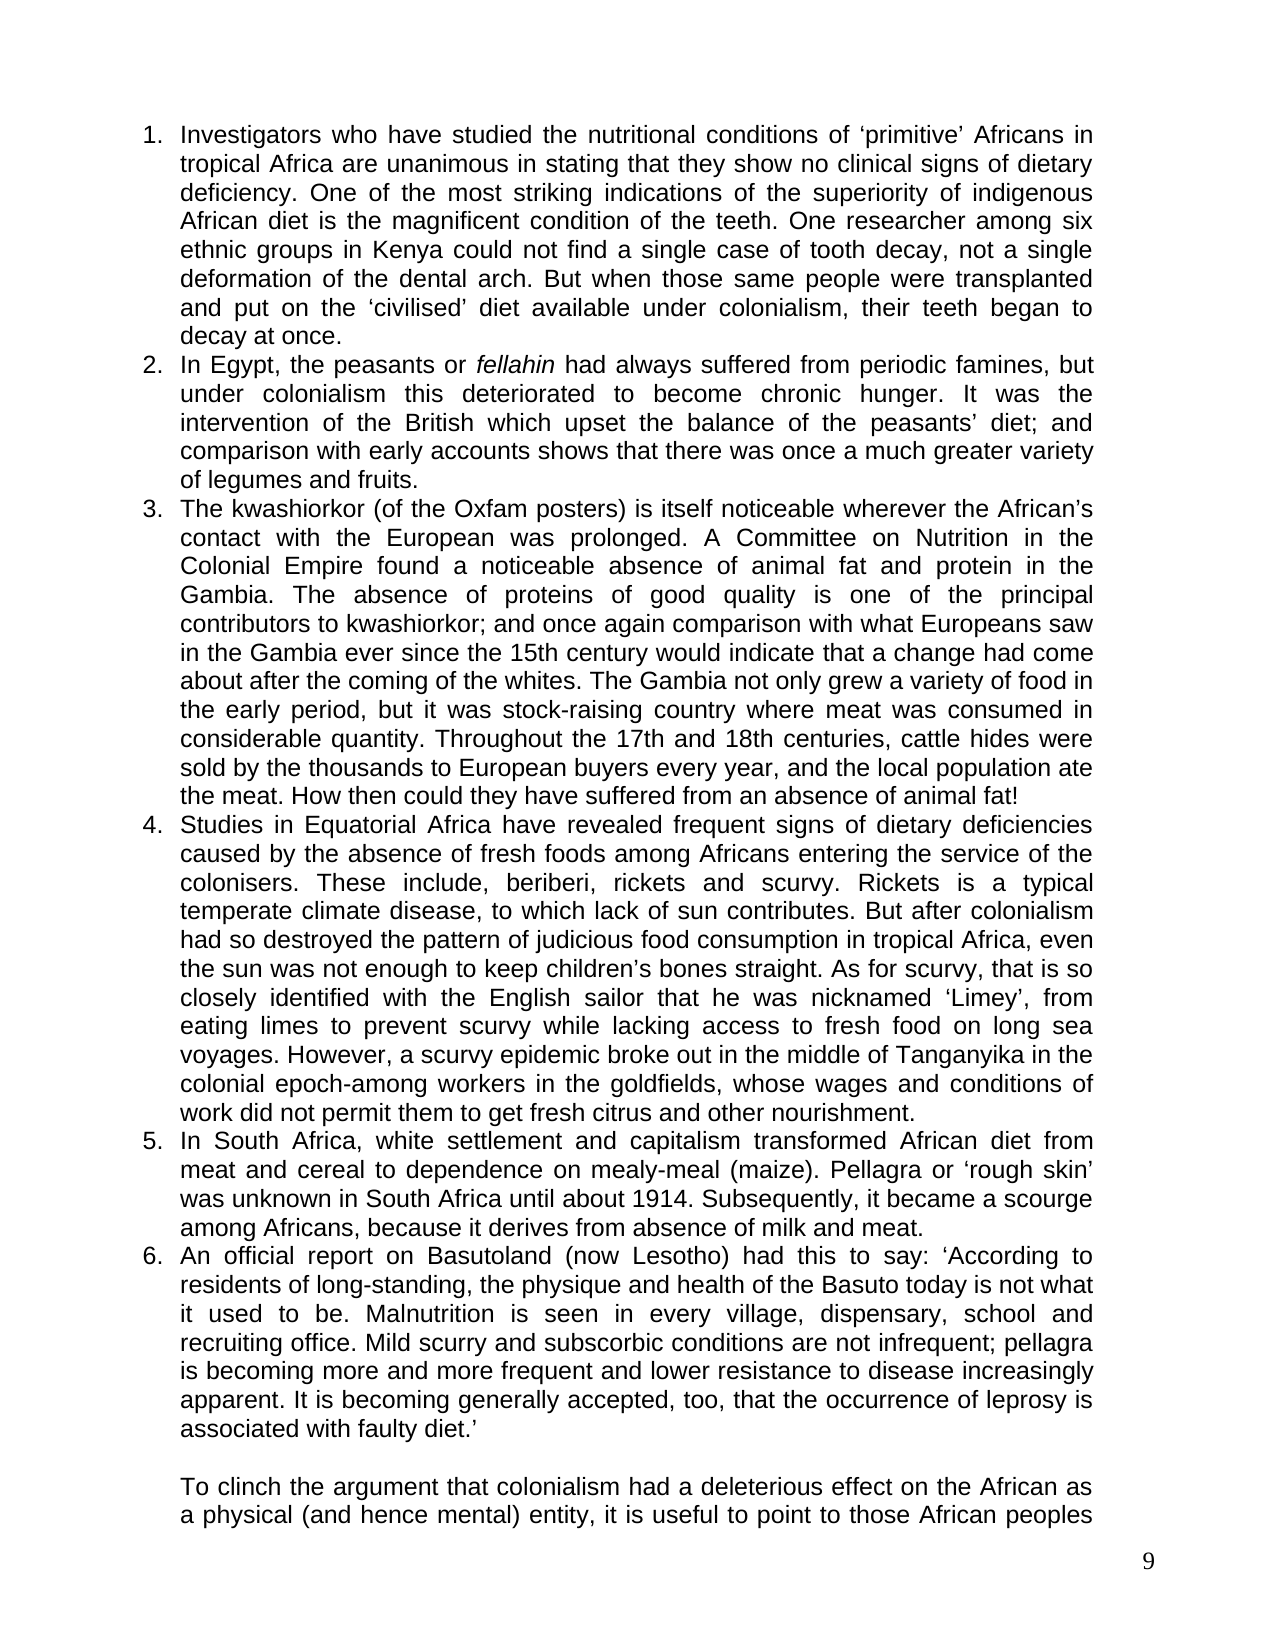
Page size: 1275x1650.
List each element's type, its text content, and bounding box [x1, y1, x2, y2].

list In South Africa, white settlement and capitalism transformed African diet from meat and cereal to dependence on mealy-meal (maize). Pellagra or ‘rough skin’ was unknown in South Africa until about 1914. Subsequently, it became a scourge among Africans, because it derives from absence of milk and meat. [142, 1126, 1095, 1241]
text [180, 1472, 1095, 1529]
list Investigators who have studied the nutritional conditions of ‘primitive’ Africans in tropical Africa are unanimous in stating that they show no clinical signs of dietary deficiency. One of the most striking indications of the superiority of indigenous African diet is the magnificent condition of the teeth. One researcher among six ethnic groups in Kenya could not find a single case of tooth decay, not a single deformation of the dental arch. But when those same people were transplanted and put on the ‘civilised’ diet available under colonialism, their teeth began to decay at once. [142, 120, 1095, 350]
list An official report on Basutoland (now Lesotho) had this to say: ‘According to residents of long-standing, the physique and health of the Basuto today is not what it used to be. Malnutrition is seen in every village, dispensary, school and recruiting office. Mild scurry and subscorbic conditions are not infrequent; pellagra is becoming more and more frequent and lower resistance to disease increasingly apparent. It is becoming generally accepted, too, that the occurrence of leprosy is associated with faulty diet.’ [142, 1241, 1095, 1442]
list In Egypt, the peasants or fellahin had always suffered from periodic famines, but under colonialism this deteriorated to become chronic hunger. It was the intervention of the British which upset the balance of the peasants’ diet; and comparison with early accounts shows that there was once a much greater variety of legumes and fruits. [142, 350, 1095, 494]
list The kwashiorkor (of the Oxfam posters) is itself noticeable wherever the African’s contact with the European was prolonged. A Committee on Nutrition in the Colonial Empire found a noticeable absence of animal fat and protein in the Gambia. The absence of proteins of good quality is one of the principal contributors to kwashiorkor; and once again comparison with what Europeans saw in the Gambia ever since the 15th century would indicate that a change had come about after the coming of the whites. The Gambia not only grew a variety of food in the early period, but it was stock-raising country where meat was consumed in considerable quantity. Throughout the 17th and 18th centuries, cattle hides were sold by the thousands to European buyers every year, and the local population ate the meat. How then could they have suffered from an absence of animal fat! [142, 494, 1095, 810]
list Studies in Equatorial Africa have revealed frequent signs of dietary deficiencies caused by the absence of fresh foods among Africans entering the service of the colonisers. These include, beriberi, rickets and scurvy. Rickets is a typical temperate climate disease, to which lack of sun contributes. But after colonialism had so destroyed the pattern of judicious food consumption in tropical Africa, even the sun was not enough to keep children’s bones straight. As for scurvy, that is so closely identified with the English sailor that he was nicknamed ‘Limey’, from eating limes to prevent scurvy while lacking access to fresh food on long sea voyages. However, a scurvy epidemic broke out in the middle of Tanganyika in the colonial epoch-among workers in the goldfields, whose wages and conditions of work did not permit them to get fresh citrus and other nourishment. [142, 810, 1095, 1126]
